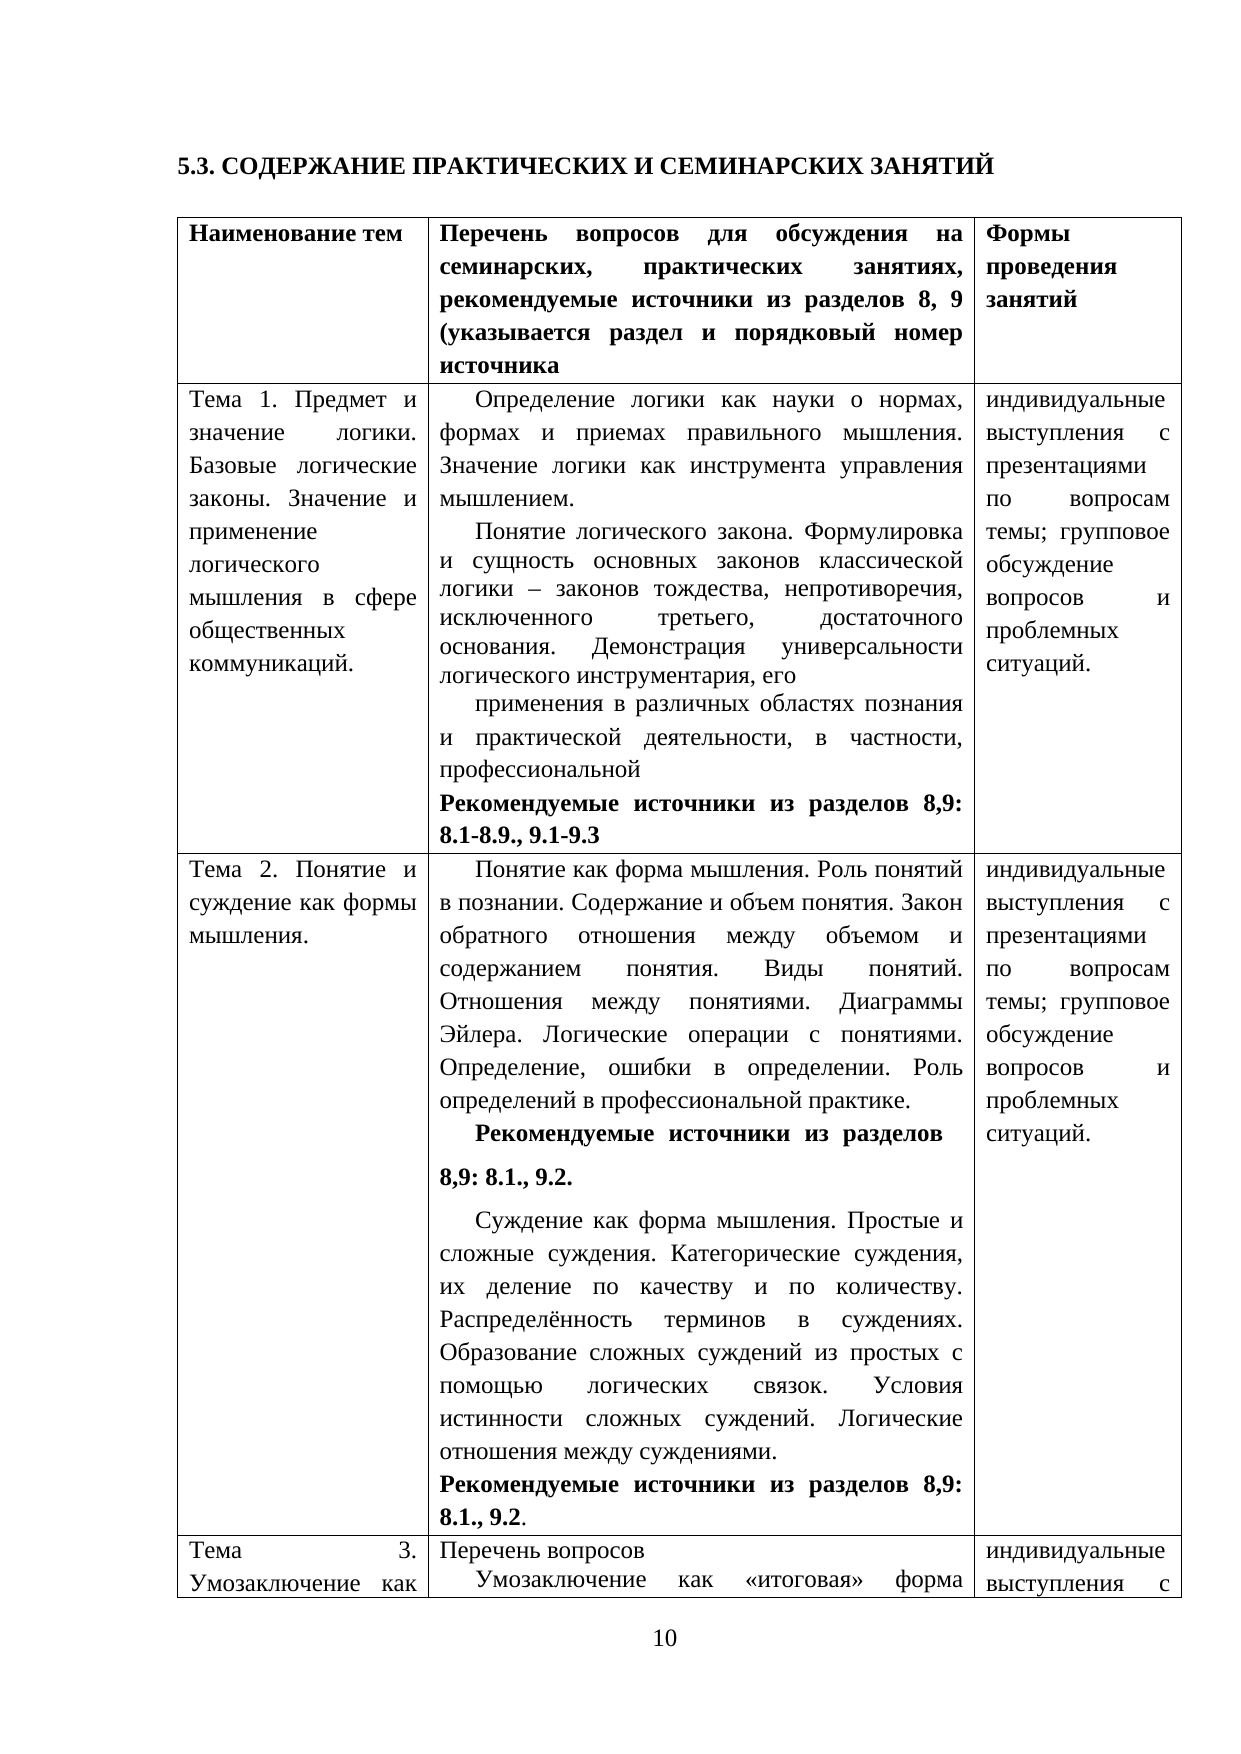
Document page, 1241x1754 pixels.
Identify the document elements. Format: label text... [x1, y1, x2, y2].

table_header Перечень вопросов для обсуждения на семинарских, практических занятиях, рекомендуемые источники из разделов 8, 9 (указывается раздел и порядковый номер источника [429, 218, 974, 383]
table_cell индивидуальные выступления с презентациями по вопросам темы; групповое обсуждение вопросов и проблемных ситуаций. [975, 384, 1181, 853]
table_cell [178, 1536, 428, 1597]
table_cell Тема 1. Предмет и значение логики. Базовые логические законы. Значение и применение логического мышления в сфере общественных коммуникаций. [178, 384, 428, 853]
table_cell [429, 1536, 974, 1597]
table_cell Понятие как форма мышления. Роль понятий в познании. Содержание и объем понятия. Закон обратного отношения между объемом и содержанием понятия. Виды понятий. Отношения между понятиями. Диаграммы Эйлера. Логические операции с понятиями. Определение, ошибки в определении. Роль определений в профессиональной практике. Рекомендуемые источники из разделов 8,9: 8.1., 9.2. Суждение как форма мышления. Простые и сложные суждения. Категорические суждения, их деление по качеству и по количеству. Распределённость терминов в суждениях. Образование сложных суждений из простых с помощью логических связок. Условия истинности сложных суждений. Логические отношения между суждениями. Рекомендуемые источники из разделов 8,9: 8.1., 9.2. [429, 854, 974, 1534]
table_cell Тема 2. Понятие и суждение как формы мышления. [178, 854, 428, 1534]
text 5.3. СОДЕРЖАНИЕ ПРАКТИЧЕСКИХ И СЕМИНАРСКИХ ЗАНЯТИЙ [177, 151, 1152, 180]
table_cell Определение логики как науки о нормах, формах и приемах правильного мышления. Значение логики как инструмента управления мышлением. Понятие логического закона. Формулировка и сущность основных законов классической логики – законов тождества, непротиворечия, исключенного третьего, достаточного основания. Демонстрация универсальности логического инструментария, его применения в различных областях познания и практической деятельности, в частности, профессиональной Рекомендуемые источники из разделов 8,9: 8.1-8.9., 9.1-9.3 [429, 384, 974, 853]
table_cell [975, 1536, 1181, 1597]
table_header Наименование тем [178, 218, 428, 383]
table_cell индивидуальные выступления с презентациями по вопросам темы; групповое обсуждение вопросов и проблемных ситуаций. [975, 854, 1181, 1534]
table_header Формы проведения занятий [975, 218, 1181, 383]
